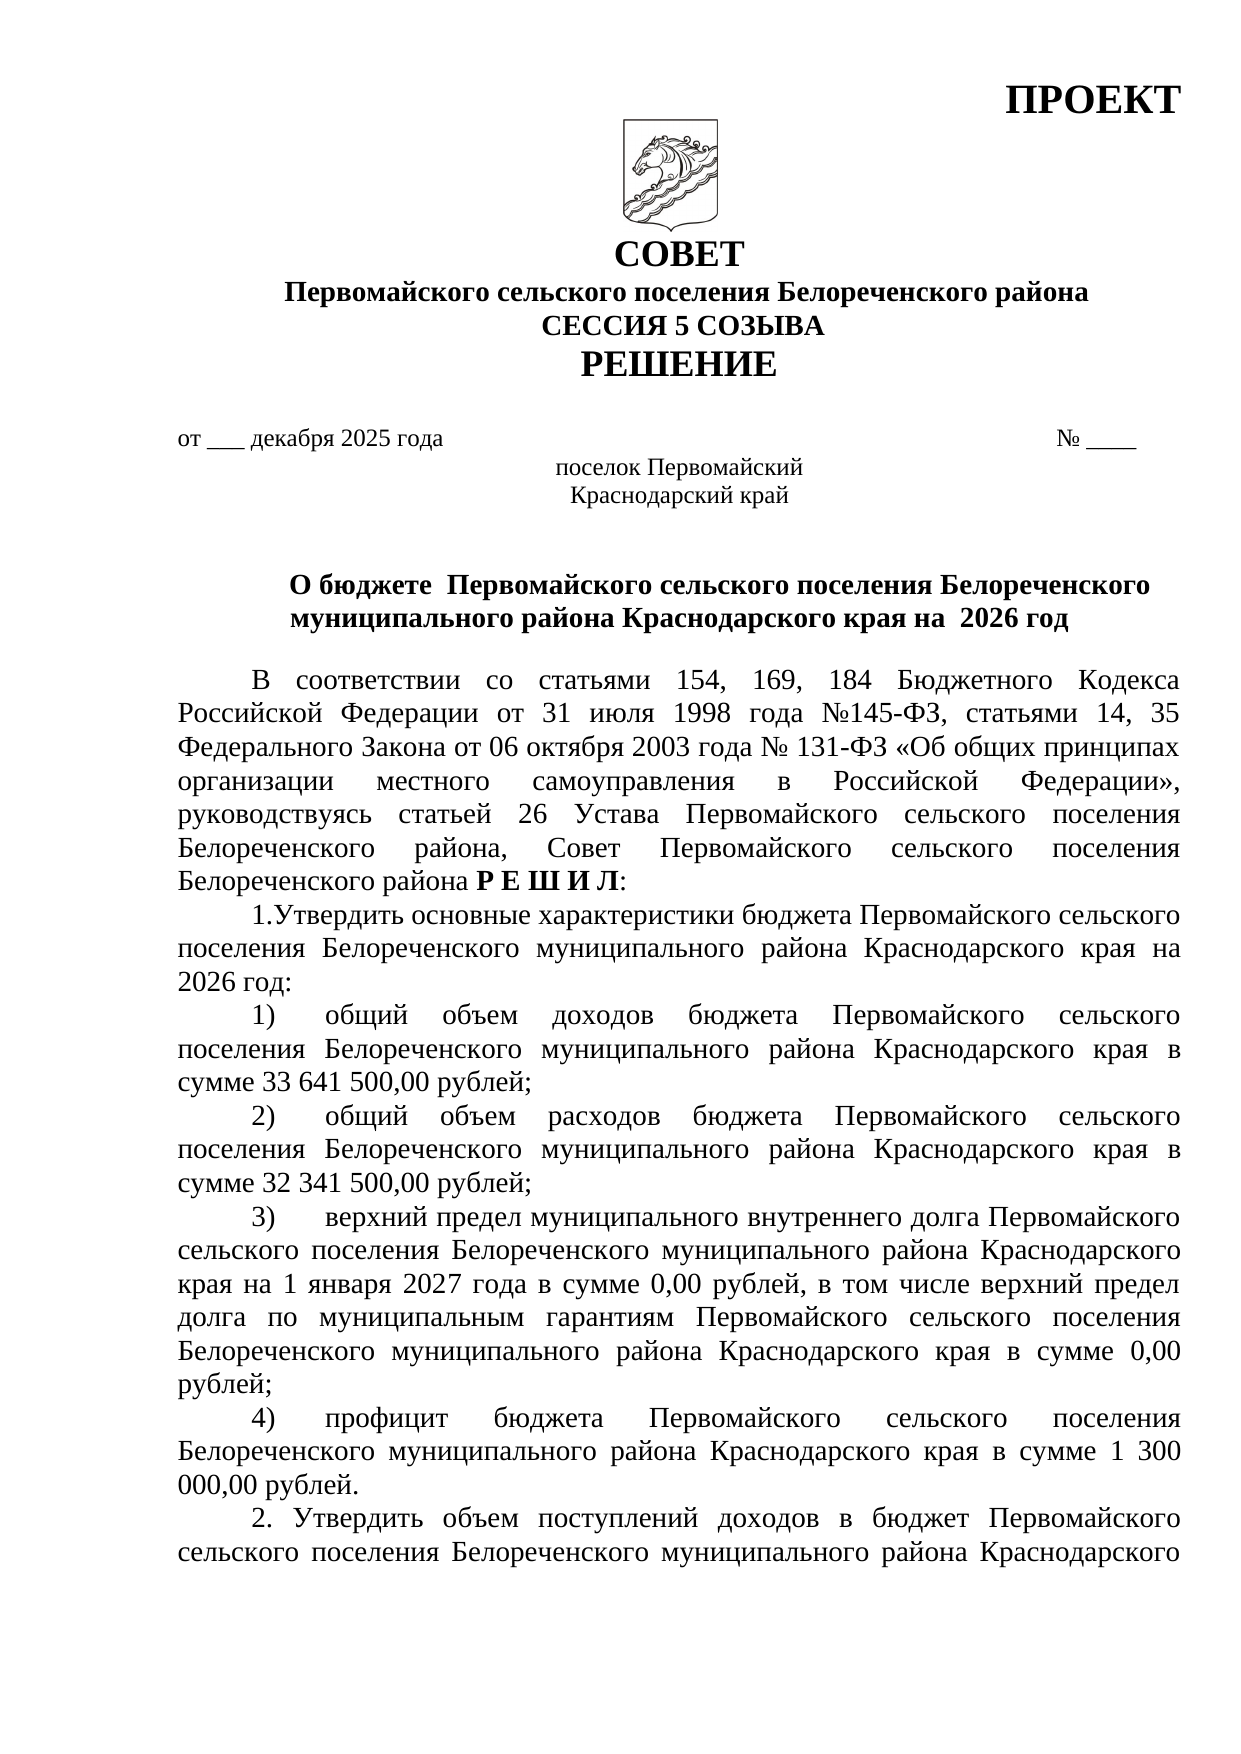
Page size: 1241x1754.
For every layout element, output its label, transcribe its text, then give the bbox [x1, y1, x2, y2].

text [177, 1501, 1181, 1568]
subtitle В соответствии со статьями 154, 169, 184 Бюджетного Кодекса Российской Федерации от 31 июля 1998 года №145-ФЗ, статьями 14, 35 Федерального Закона от 06 октября 2003 года № 131-ФЗ «Об общих принципах организации местного самоуправления в Российской Федерации», руководствуясь статьей 26 Устава Первомайского сельского поселения Белореченского района, Совет Первомайского сельского поселения Белореченского района Р Е Ш И Л: [177, 662, 1181, 897]
list общий объем расходов бюджета Первомайского сельского поселения Белореченского муниципального района Краснодарского края в сумме 32 341 500,00 рублей; [177, 1098, 1181, 1199]
text РЕШЕНИЕ [177, 342, 1181, 385]
text 1.Утвердить основные характеристики бюджета Первомайского сельского поселения Белореченского муниципального района Краснодарского края на 2026 год: [177, 897, 1181, 997]
text Первомайского сельского поселения Белореченского района [177, 274, 1181, 308]
subtitle О бюджете Первомайского сельского поселения Белореченского муниципального района Краснодарского края на 2026 год [177, 567, 1181, 634]
list общий объем доходов бюджета Первомайского сельского поселения Белореченского муниципального района Краснодарского края в сумме 33 641 500,00 рублей; [177, 997, 1181, 1098]
text поселок Первомайский [177, 452, 1181, 481]
text от ___ декабря 2025 года № ____ [177, 423, 1181, 452]
list профицит бюджета Первомайского сельского поселения Белореченского муниципального района Краснодарского края в сумме 1 300 000,00 рублей. [177, 1400, 1181, 1501]
text СЕССИЯ 5 СОЗЫВА [177, 308, 1181, 342]
picture [623, 119, 718, 232]
text Краснодарский край [177, 481, 1181, 509]
list верхний предел муниципального внутреннего долга Первомайского сельского поселения Белореченского муниципального района Краснодарского края на 1 января 2027 года в сумме 0,00 рублей, в том числе верхний предел долга по муниципальным гарантиям Первомайского сельского поселения Белореченского муниципального района Краснодарского края в сумме 0,00 рублей; [177, 1199, 1181, 1400]
text СОВЕТ [177, 231, 1181, 274]
